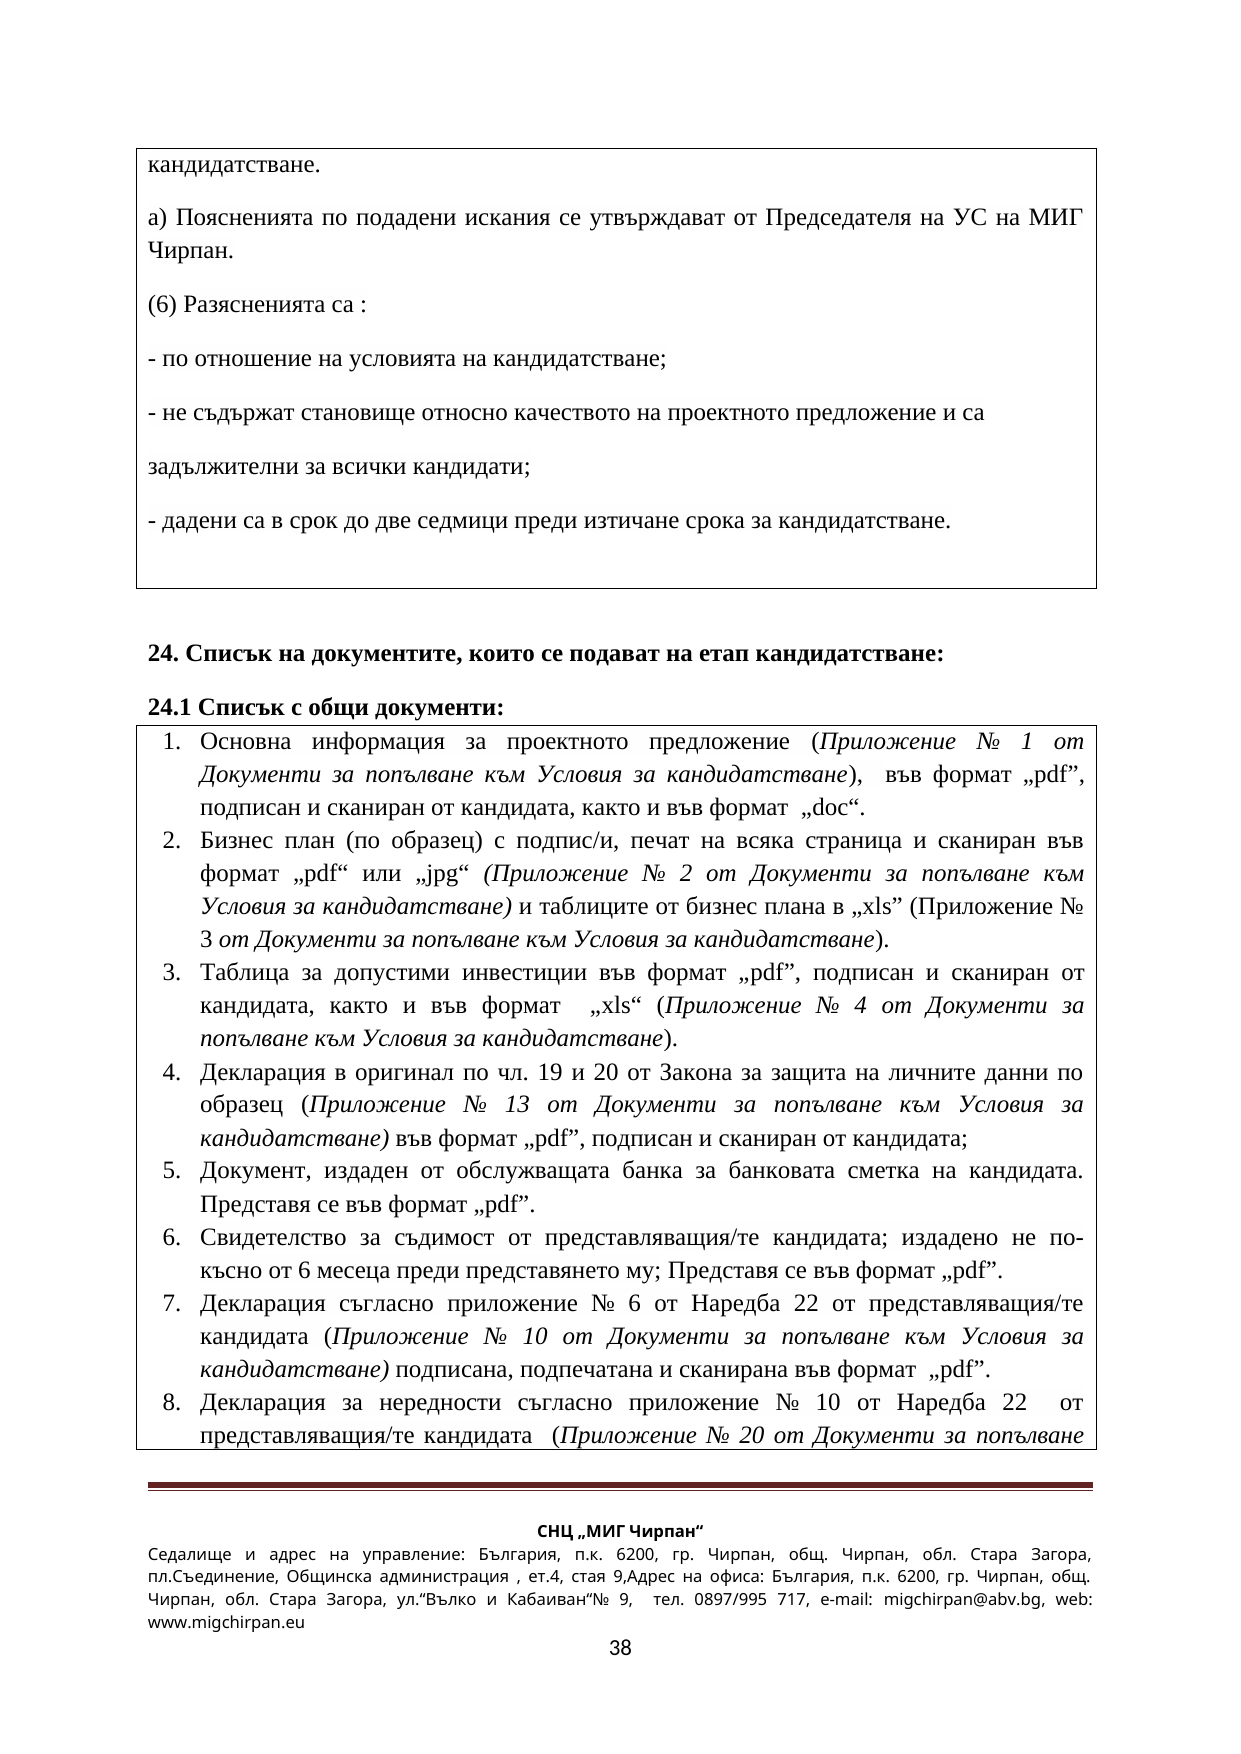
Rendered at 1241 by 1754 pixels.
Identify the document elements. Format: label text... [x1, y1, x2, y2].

subtitle 24. Списък на документите, които се подават на етап кандидатстване: [148, 638, 1093, 667]
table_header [137, 726, 1096, 1448]
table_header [137, 149, 1096, 587]
subtitle 24.1 Списък с общи документи: [148, 692, 1093, 721]
